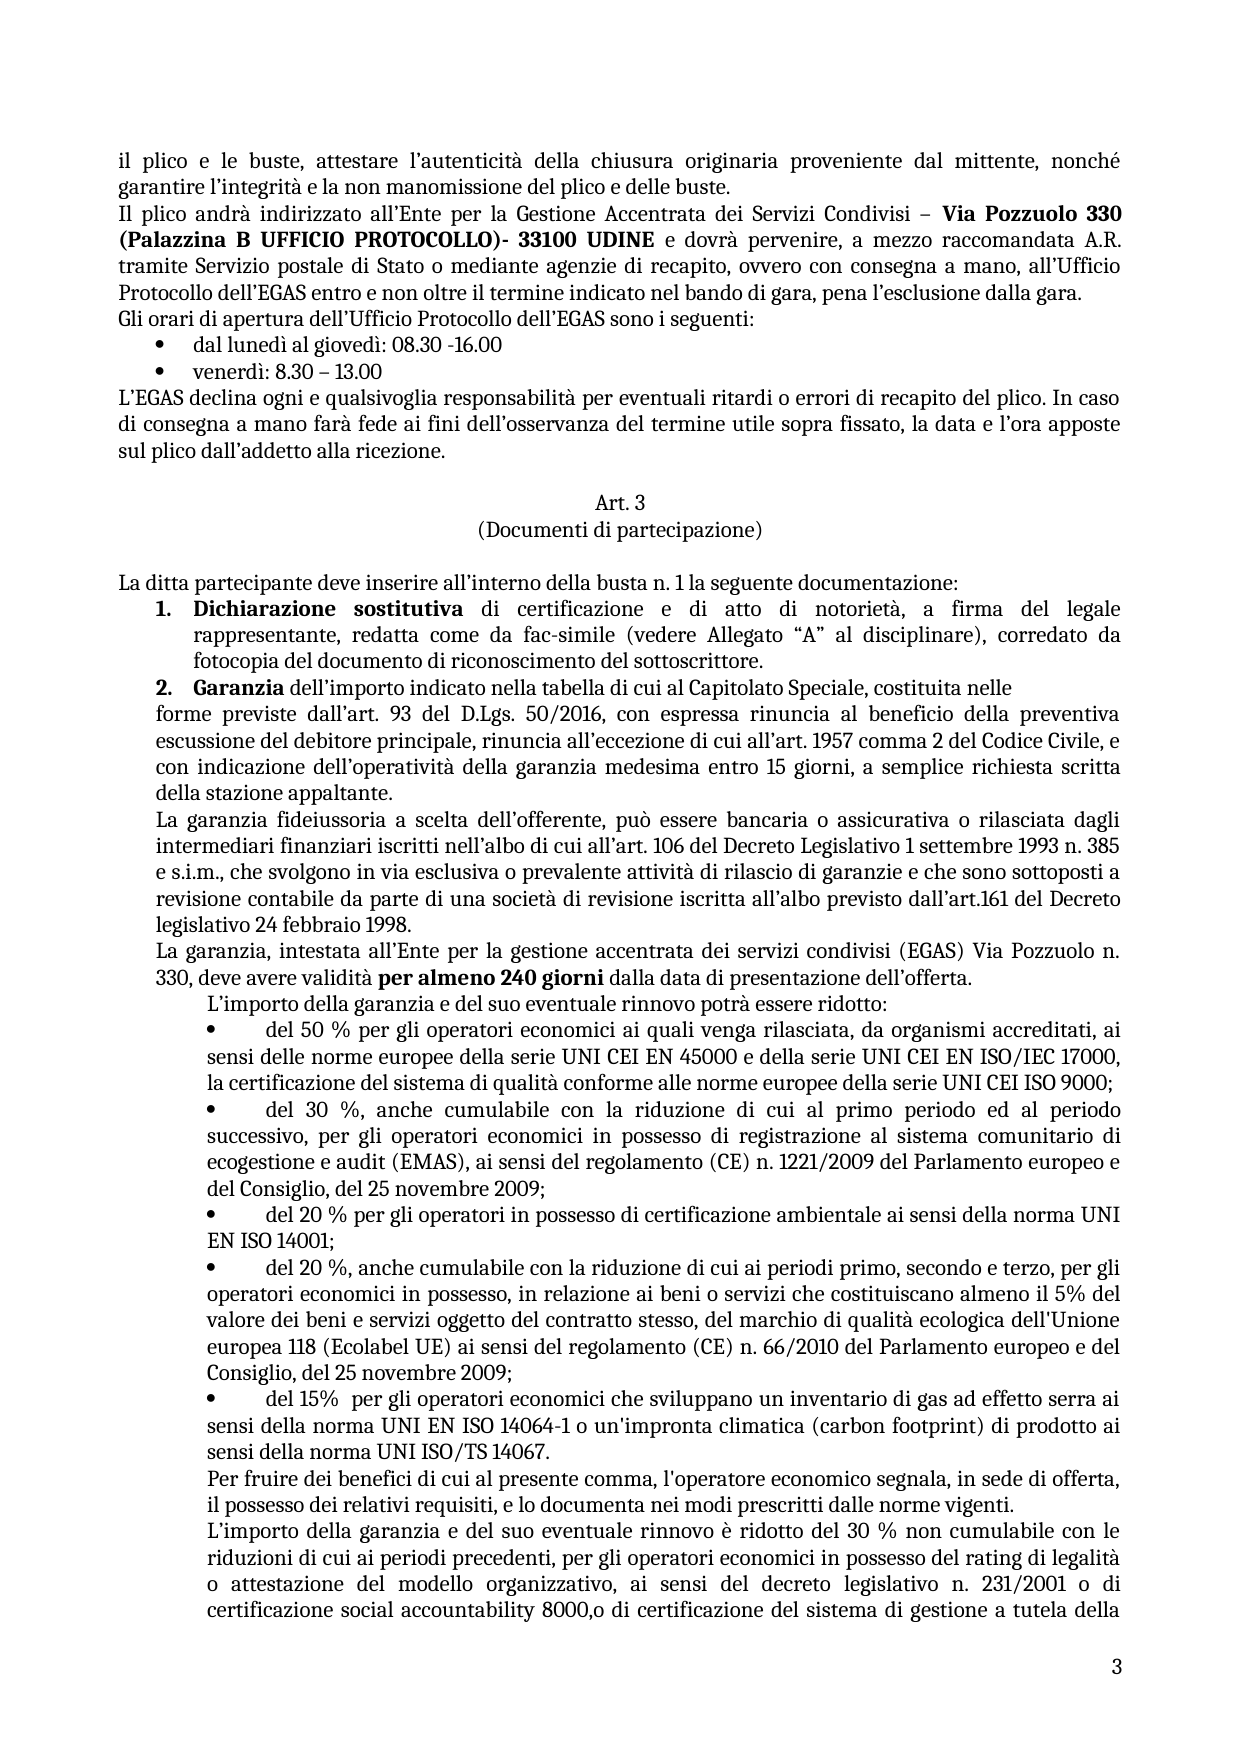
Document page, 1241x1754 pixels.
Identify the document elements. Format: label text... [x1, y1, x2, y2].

text Il plico andrà indirizzato all’Ente per la Gestione Accentrata dei Servizi Condivisi – Via Pozzuolo 330 (Palazzina B UFFICIO PROTOCOLLO)- 33100 UDINE e dovrà pervenire, a mezzo raccomandata A.R. tramite Servizio postale di Stato o mediante agenzie di recapito, ovvero con consegna a mano, all’Ufficio Protocollo dell’EGAS entro e non oltre il termine indicato nel bando di gara, pena l’esclusione dalla gara. [118, 200, 1122, 306]
text La garanzia fideiussoria a scelta dell’offerente, può essere bancaria o assicurativa o rilasciata dagli intermediari finanziari iscritti nell’albo di cui all’art. 106 del Decreto Legislativo 1 settembre 1993 n. 385 e s.i.m., che svolgono in via esclusiva o prevalente attività di rilascio di garanzie e che sono sottoposti a revisione contabile da parte di una società di revisione iscritta all’albo previsto dall’art.161 del Decreto legislativo 24 febbraio 1998. [156, 806, 1122, 938]
list venerdì: 8.30 – 13.00 [156, 358, 1122, 385]
text L’importo della garanzia e del suo eventuale rinnovo potrà essere ridotto: [207, 991, 1122, 1017]
list dal lunedì al giovedì: 08.30 -16.00 [156, 332, 1122, 358]
text La garanzia, intestata all’Ente per la gestione accentrata dei servizi condivisi (EGAS) Via Pozzuolo n. 330, deve avere validità per almeno 240 giorni dalla data di presentazione dell’offerta. [156, 938, 1122, 991]
list del 20 % per gli operatori in possesso di certificazione ambientale ai sensi della norma UNI EN ISO 14001; [207, 1202, 1122, 1254]
text forme previste dall’art. 93 del D.Lgs. 50/2016, con espressa rinuncia al beneficio della preventiva escussione del debitore principale, rinuncia all’eccezione di cui all’art. 1957 comma 2 del Codice Civile, e con indicazione dell’operatività della garanzia medesima entro 15 giorni, a semplice richiesta scritta della stazione appaltante. [156, 701, 1122, 806]
text (Documenti di partecipazione) [118, 517, 1122, 543]
list del 50 % per gli operatori economici ai quali venga rilasciata, da organismi accreditati, ai sensi delle norme europee della serie UNI CEI EN 45000 e della serie UNI CEI EN ISO/IEC 17000, la certificazione del sistema di qualità conforme alle norme europee della serie UNI CEI ISO 9000; [207, 1017, 1122, 1096]
text Per fruire dei benefici di cui al presente comma, l'operatore economico segnala, in sede di offerta, il possesso dei relativi requisiti, e lo documenta nei modi prescritti dalle norme vigenti. [207, 1465, 1122, 1518]
list del 30 %, anche cumulabile con la riduzione di cui al primo periodo ed al periodo successivo, per gli operatori economici in possesso di registrazione al sistema comunitario di ecogestione e audit (EMAS), ai sensi del regolamento (CE) n. 1221/2009 del Parlamento europeo e del Consiglio, del 25 novembre 2009; [207, 1096, 1122, 1202]
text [207, 1518, 1122, 1623]
list del 20 %, anche cumulabile con la riduzione di cui ai periodi primo, secondo e terzo, per gli operatori economici in possesso, in relazione ai beni o servizi che costituiscano almeno il 5% del valore dei beni e servizi oggetto del contratto stesso, del marchio di qualità ecologica dell'Unione europea 118 (Ecolabel UE) ai sensi del regolamento (CE) n. 66/2010 del Parlamento europeo e del Consiglio, del 25 novembre 2009; [207, 1254, 1122, 1386]
text La ditta partecipante deve inserire all’interno della busta n. 1 la seguente documentazione: [118, 569, 1122, 596]
list Garanzia dell’importo indicato nella tabella di cui al Capitolato Speciale, costituita nelle [156, 675, 1122, 701]
text Gli orari di apertura dell’Ufficio Protocollo dell’EGAS sono i seguenti: [118, 306, 1122, 332]
list Dichiarazione sostitutiva di certificazione e di atto di notorietà, a firma del legale rappresentante, redatta come da fac-simile (vedere Allegato “A” al disciplinare), corredato da fotocopia del documento di riconoscimento del sottoscrittore. [156, 596, 1122, 675]
text L’EGAS declina ogni e qualsivoglia responsabilità per eventuali ritardi o errori di recapito del plico. In caso di consegna a mano farà fede ai fini dell’osservanza del termine utile sopra fissato, la data e l’ora apposte sul plico dall’addetto alla ricezione. [118, 385, 1122, 464]
text Art. 3 [118, 490, 1122, 517]
list del 15% per gli operatori economici che sviluppano un inventario di gas ad effetto serra ai sensi della norma UNI EN ISO 14064-1 o un'impronta climatica (carbon footprint) di prodotto ai sensi della norma UNI ISO/TS 14067. [207, 1386, 1122, 1465]
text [118, 148, 1122, 200]
